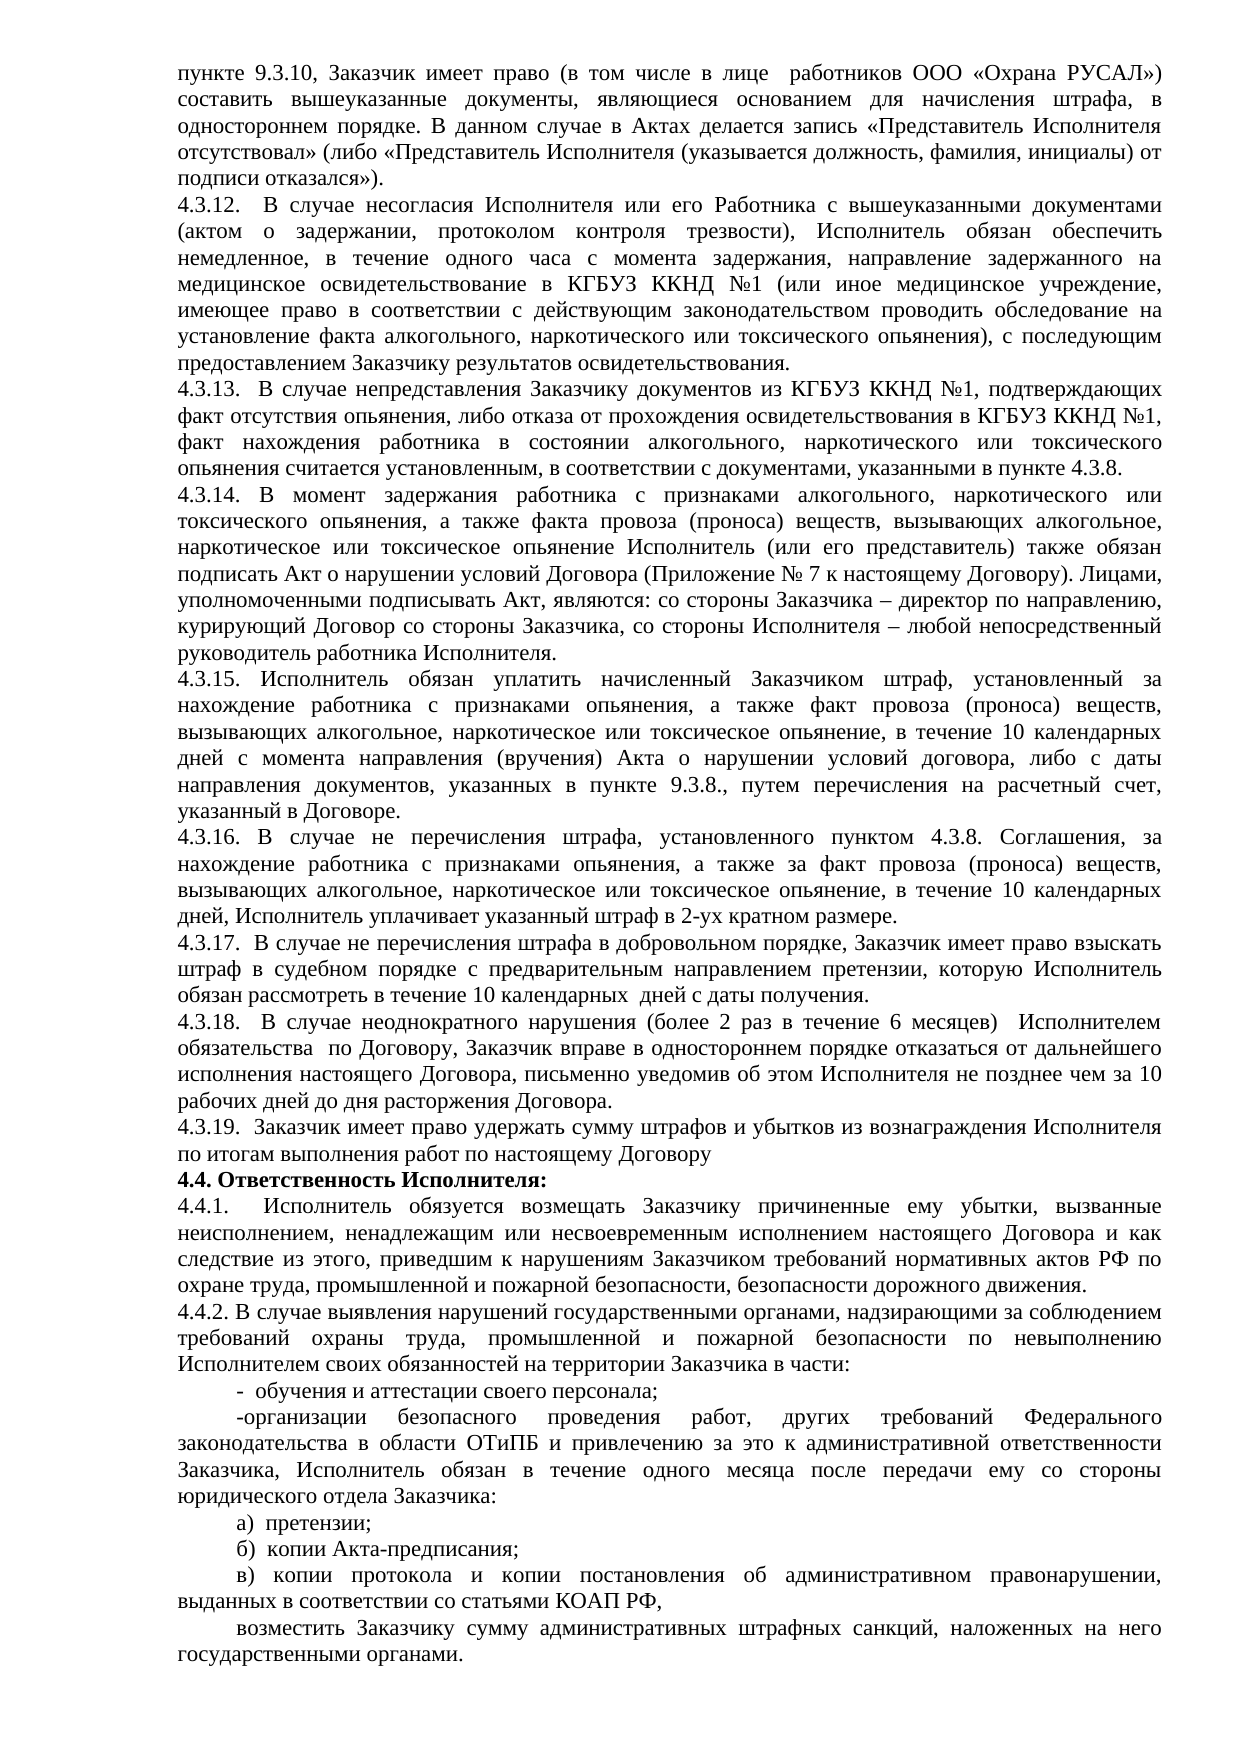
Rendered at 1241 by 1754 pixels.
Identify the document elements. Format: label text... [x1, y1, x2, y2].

text -организации безопасного проведения работ, других требований Федерального законодательства в области ОТиПБ и привлечению за это к административной ответственности Заказчика, Исполнитель обязан в течение одного месяца после передачи ему со стороны юридического отдела Заказчика: [177, 1403, 1163, 1508]
text - обучения и аттестации своего персонала; [177, 1377, 1163, 1403]
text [177, 59, 1163, 191]
text в) копии протокола и копии постановления об административном правонарушении, выданных в соответствии со статьями КОАП РФ, [177, 1561, 1163, 1614]
text 4.4.1. Исполнитель обязуется возмещать Заказчику причиненные ему убытки, вызванные неисполнением, ненадлежащим или несвоевременным исполнением настоящего Договора и как следствие из этого, приведшим к нарушениям Заказчиком требований нормативных актов РФ по охране труда, промышленной и пожарной безопасности, безопасности дорожного движения. [177, 1192, 1163, 1298]
text 4.3.19. Заказчик имеет право удержать сумму штрафов и убытков из вознаграждения Исполнителя по итогам выполнения работ по настоящему Договору [177, 1113, 1163, 1166]
text 4.3.17. В случае не перечисления штрафа в добровольном порядке, Заказчик имеет право взыскать штраф в судебном порядке с предварительным направлением претензии, которую Исполнитель обязан рассмотреть в течение 10 календарных дней с даты получения. [177, 929, 1163, 1008]
text 4.3.16. В случае не перечисления штрафа, установленного пунктом 4.3.8. Соглашения, за нахождение работника с признаками опьянения, а также за факт провоза (проноса) веществ, вызывающих алкогольное, наркотическое или токсическое опьянение, в течение 10 календарных дней, Исполнитель уплачивает указанный штраф в 2-ух кратном размере. [177, 823, 1163, 929]
text б) копии Акта-предписания; [177, 1535, 1163, 1561]
text 4.3.18. В случае неоднократного нарушения (более 2 раз в течение 6 месяцев) Исполнителем обязательства по Договору, Заказчик вправе в одностороннем порядке отказаться от дальнейшего исполнения настоящего Договора, письменно уведомив об этом Исполнителя не позднее чем за 10 рабочих дней до дня расторжения Договора. [177, 1008, 1163, 1113]
text 4.4. Ответственность Исполнителя: [177, 1166, 1163, 1192]
text а) претензии; [177, 1508, 1163, 1535]
text 4.3.14. В момент задержания работника с признаками алкогольного, наркотического или токсического опьянения, а также факта провоза (проноса) веществ, вызывающих алкогольное, наркотическое или токсическое опьянение Исполнитель (или его представитель) также обязан подписать Акт о нарушении условий Договора (Приложение № 7 к настоящему Договору). Лицами, уполномоченными подписывать Акт, являются: со стороны Заказчика – директор по направлению, курирующий Договор со стороны Заказчика, со стороны Исполнителя – любой непосредственный руководитель работника Исполнителя. [177, 481, 1163, 665]
text 4.3.15. Исполнитель обязан уплатить начисленный Заказчиком штраф, установленный за нахождение работника с признаками опьянения, а также факт провоза (проноса) веществ, вызывающих алкогольное, наркотическое или токсическое опьянение, в течение 10 календарных дней с момента направления (вручения) Акта о нарушении условий договора, либо с даты направления документов, указанных в пункте 9.3.8., путем перечисления на расчетный счет, указанный в Договоре. [177, 665, 1163, 823]
text 4.3.12. В случае несогласия Исполнителя или его Работника с вышеуказанными документами (актом о задержании, протоколом контроля трезвости), Исполнитель обязан обеспечить немедленное, в течение одного часа с момента задержания, направление задержанного на медицинское освидетельствование в КГБУЗ ККНД №1 (или иное медицинское учреждение, имеющее право в соответствии с действующим законодательством проводить обследование на установление факта алкогольного, наркотического или токсического опьянения), с последующим предоставлением Заказчику результатов освидетельствования. [177, 191, 1163, 375]
text 4.4.2. В случае выявления нарушений государственными органами, надзирающими за соблюдением требований охраны труда, промышленной и пожарной безопасности по невыполнению Исполнителем своих обязанностей на территории Заказчика в части: [177, 1298, 1163, 1377]
text 4.3.13. В случае непредставления Заказчику документов из КГБУЗ ККНД №1, подтверждающих факт отсутствия опьянения, либо отказа от прохождения освидетельствования в КГБУЗ ККНД №1, факт нахождения работника в состоянии алкогольного, наркотического или токсического опьянения считается установленным, в соответствии с документами, указанными в пункте 4.3.8. [177, 375, 1163, 481]
text возместить Заказчику сумму административных штрафных санкций, наложенных на него государственными органами. [177, 1614, 1163, 1667]
